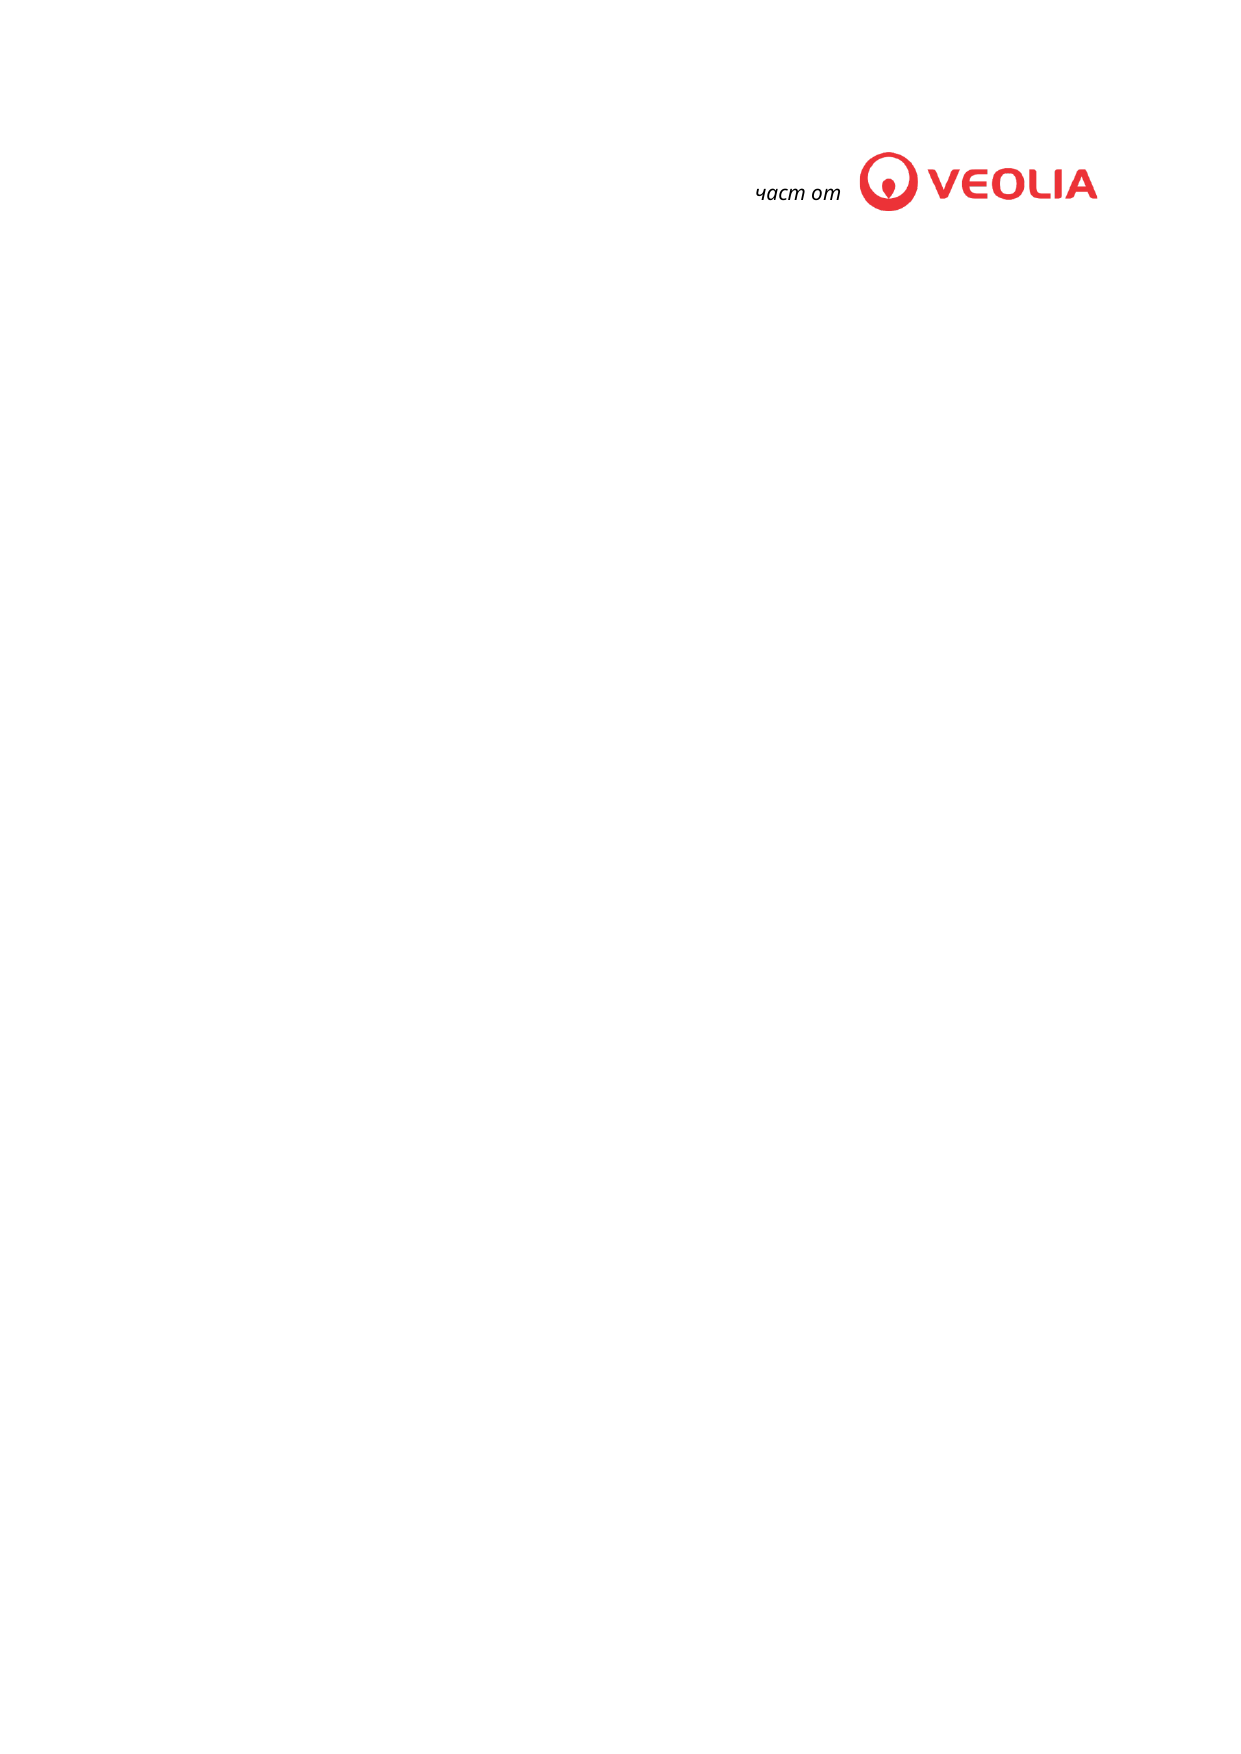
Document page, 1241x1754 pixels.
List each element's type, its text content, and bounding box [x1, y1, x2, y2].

text част от [150, 178, 859, 207]
picture [859, 152, 1098, 211]
